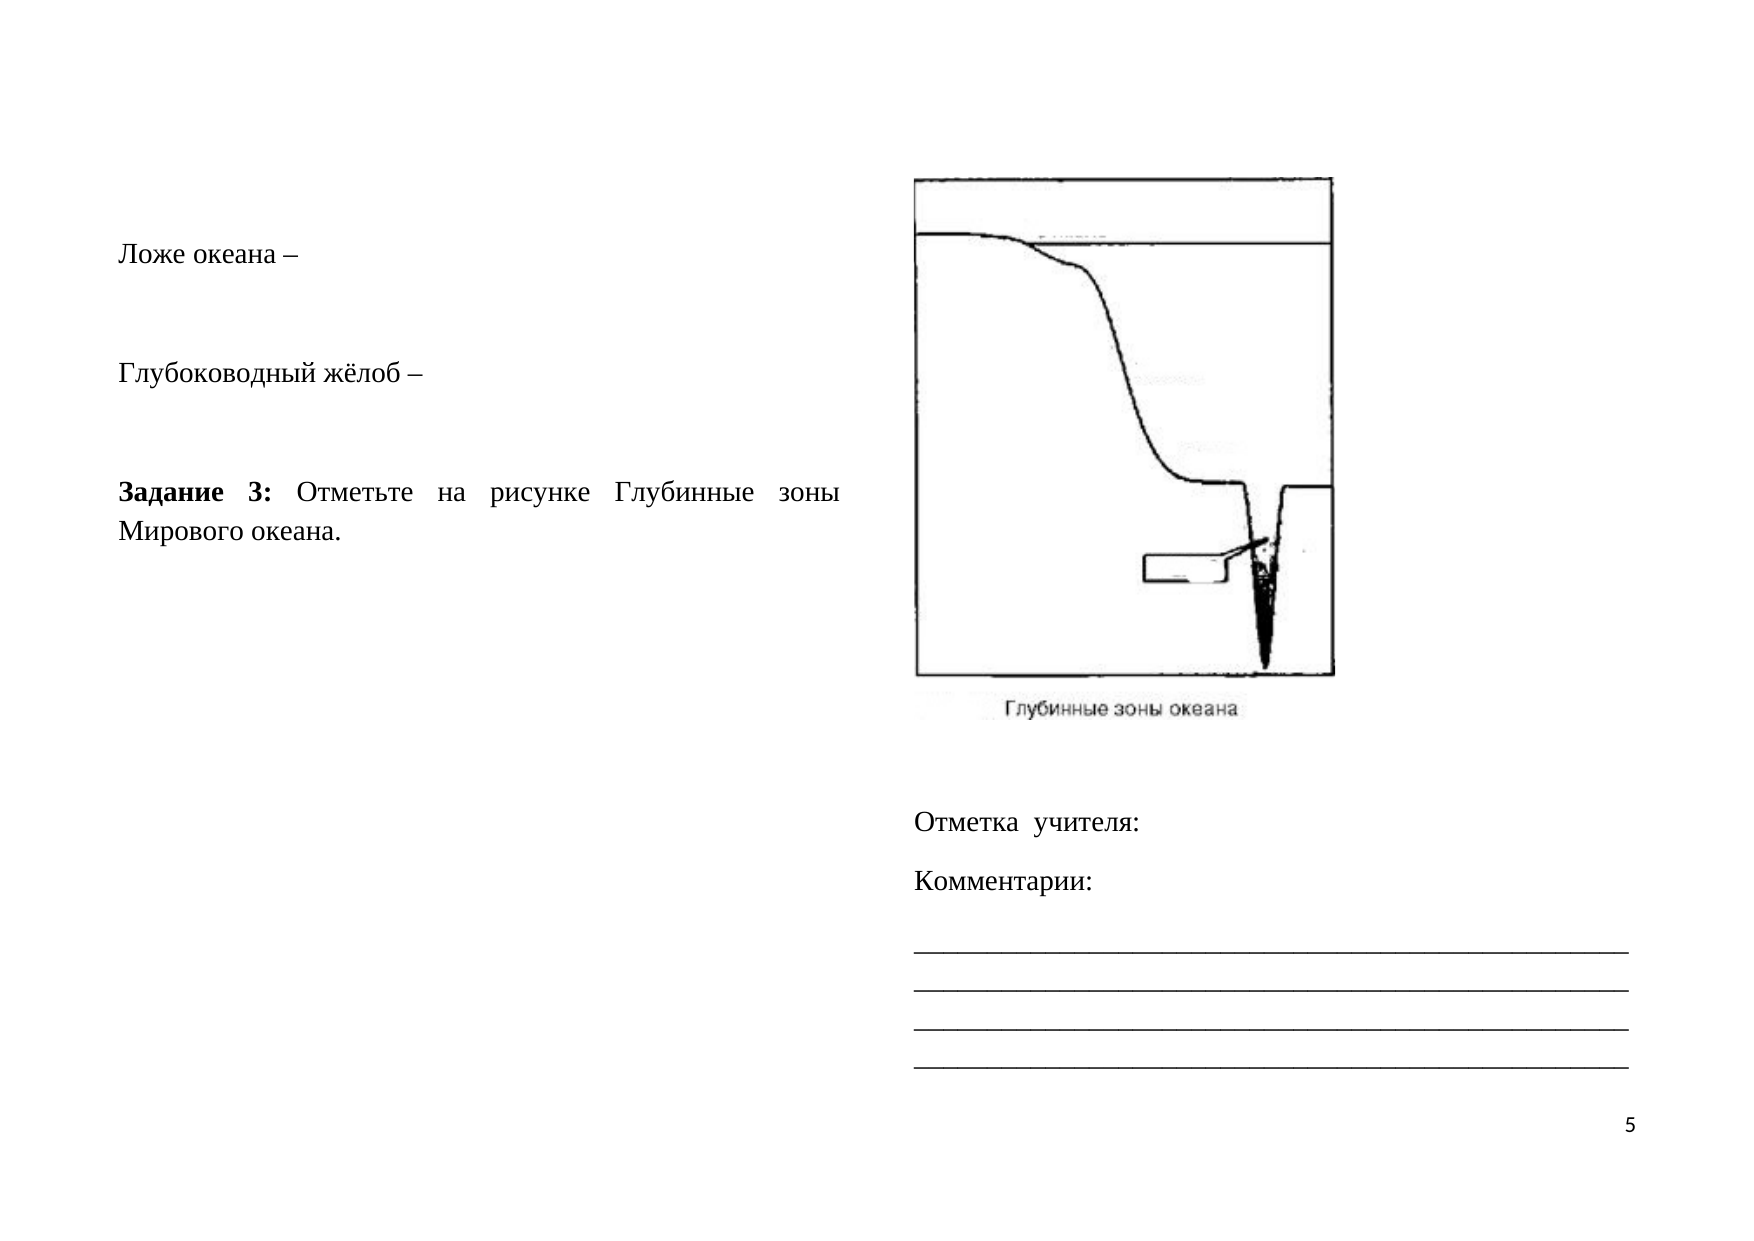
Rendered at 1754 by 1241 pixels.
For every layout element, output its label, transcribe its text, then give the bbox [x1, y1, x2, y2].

picture [913, 177, 1336, 720]
text Ложе океана – [118, 237, 840, 270]
text Комментарии: [914, 863, 1636, 897]
text Задание 3: Отметьте на рисунке Глубинные зоны Мирового океана. [118, 474, 840, 546]
text Отметка учителя: [914, 804, 1636, 838]
text Глубоководный жёлоб – [118, 355, 840, 389]
